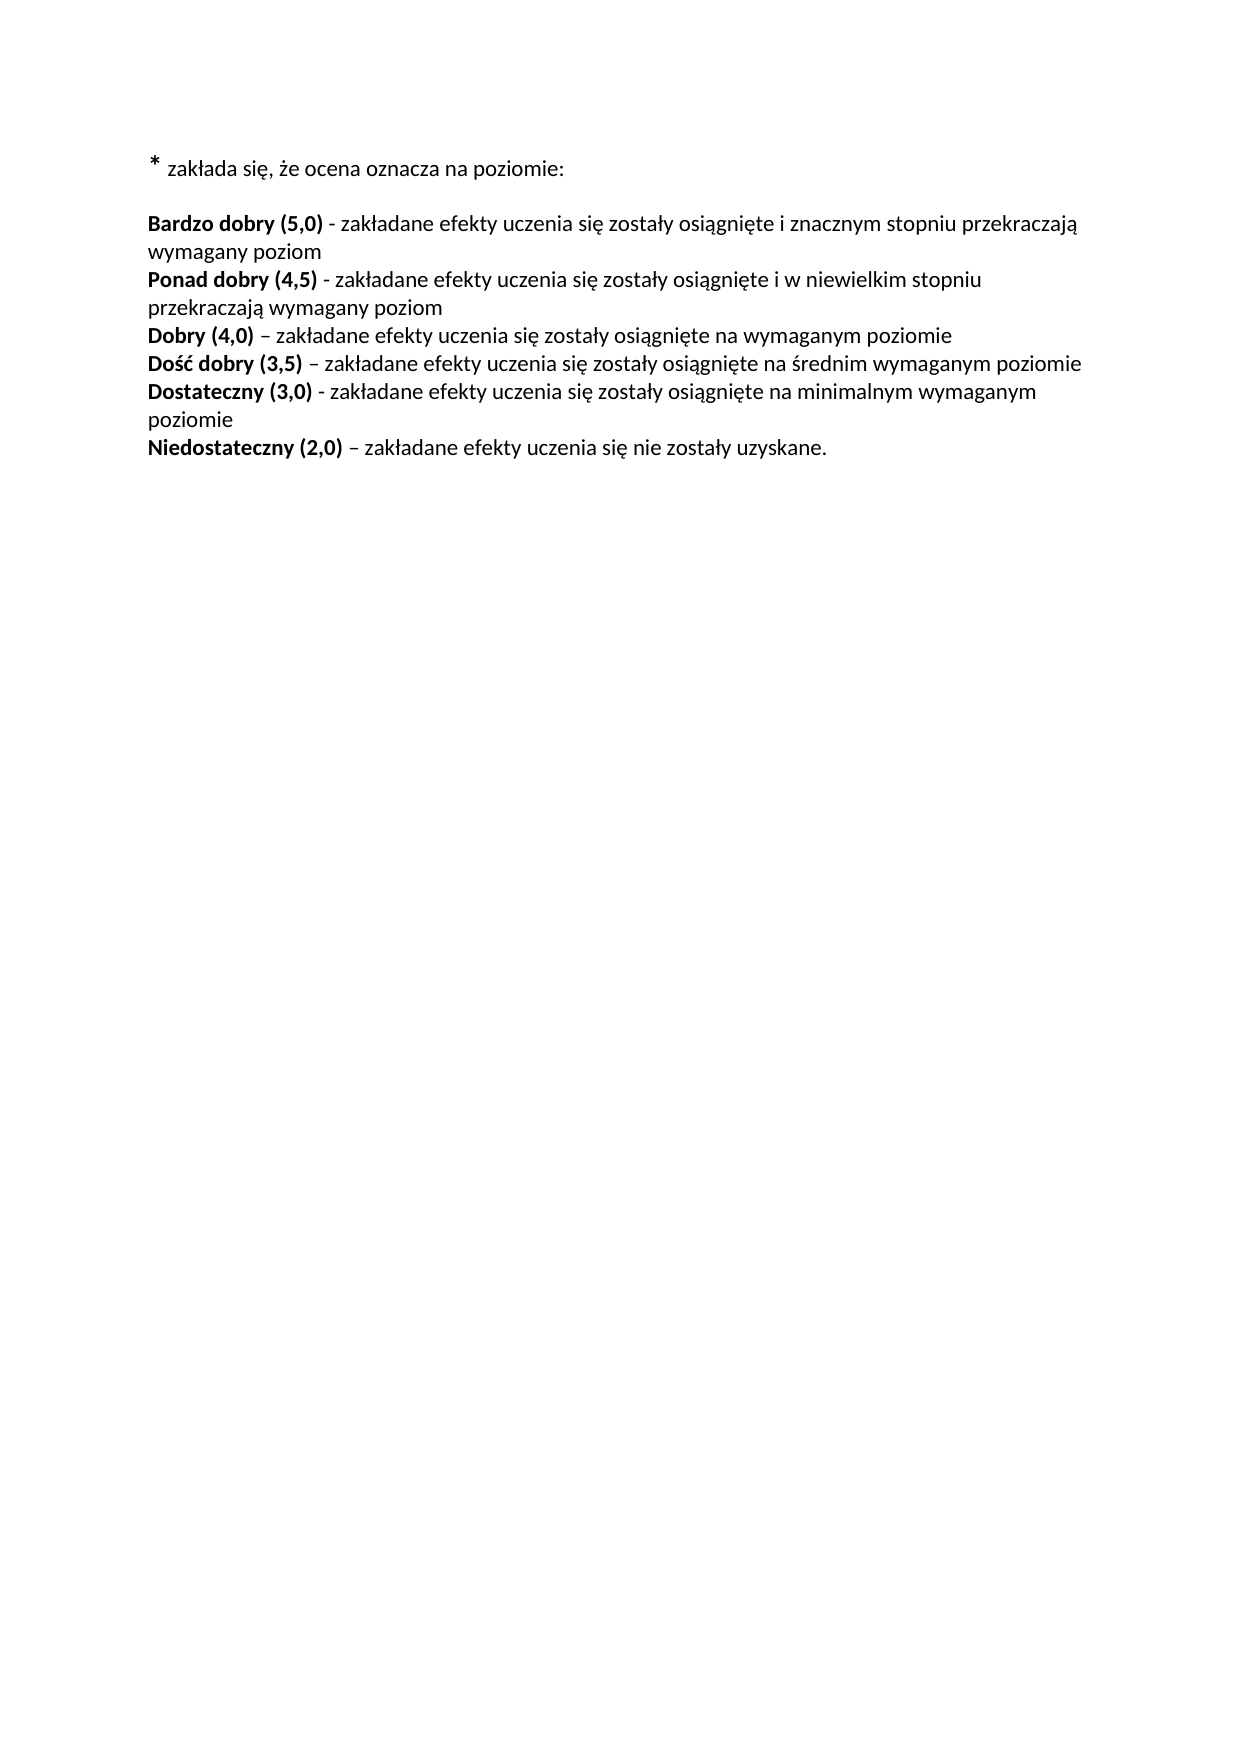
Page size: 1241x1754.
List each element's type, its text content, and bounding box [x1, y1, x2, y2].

text Bardzo dobry (5,0) - zakładane efekty uczenia się zostały osiągnięte i znacznym stopniu przekraczają wymagany poziom [148, 209, 1093, 265]
text Ponad dobry (4,5) - zakładane efekty uczenia się zostały osiągnięte i w niewielkim stopniu przekraczają wymagany poziom [148, 265, 1093, 321]
text Niedostateczny (2,0) – zakładane efekty uczenia się nie zostały uzyskane. [148, 433, 1093, 462]
text * zakłada się, że ocena oznacza na poziomie: [148, 148, 1093, 183]
text Dobry (4,0) – zakładane efekty uczenia się zostały osiągnięte na wymaganym poziomie [148, 321, 1093, 349]
text Dostateczny (3,0) - zakładane efekty uczenia się zostały osiągnięte na minimalnym wymaganym poziomie [148, 377, 1093, 433]
text Dość dobry (3,5) – zakładane efekty uczenia się zostały osiągnięte na średnim wymaganym poziomie [148, 349, 1093, 377]
